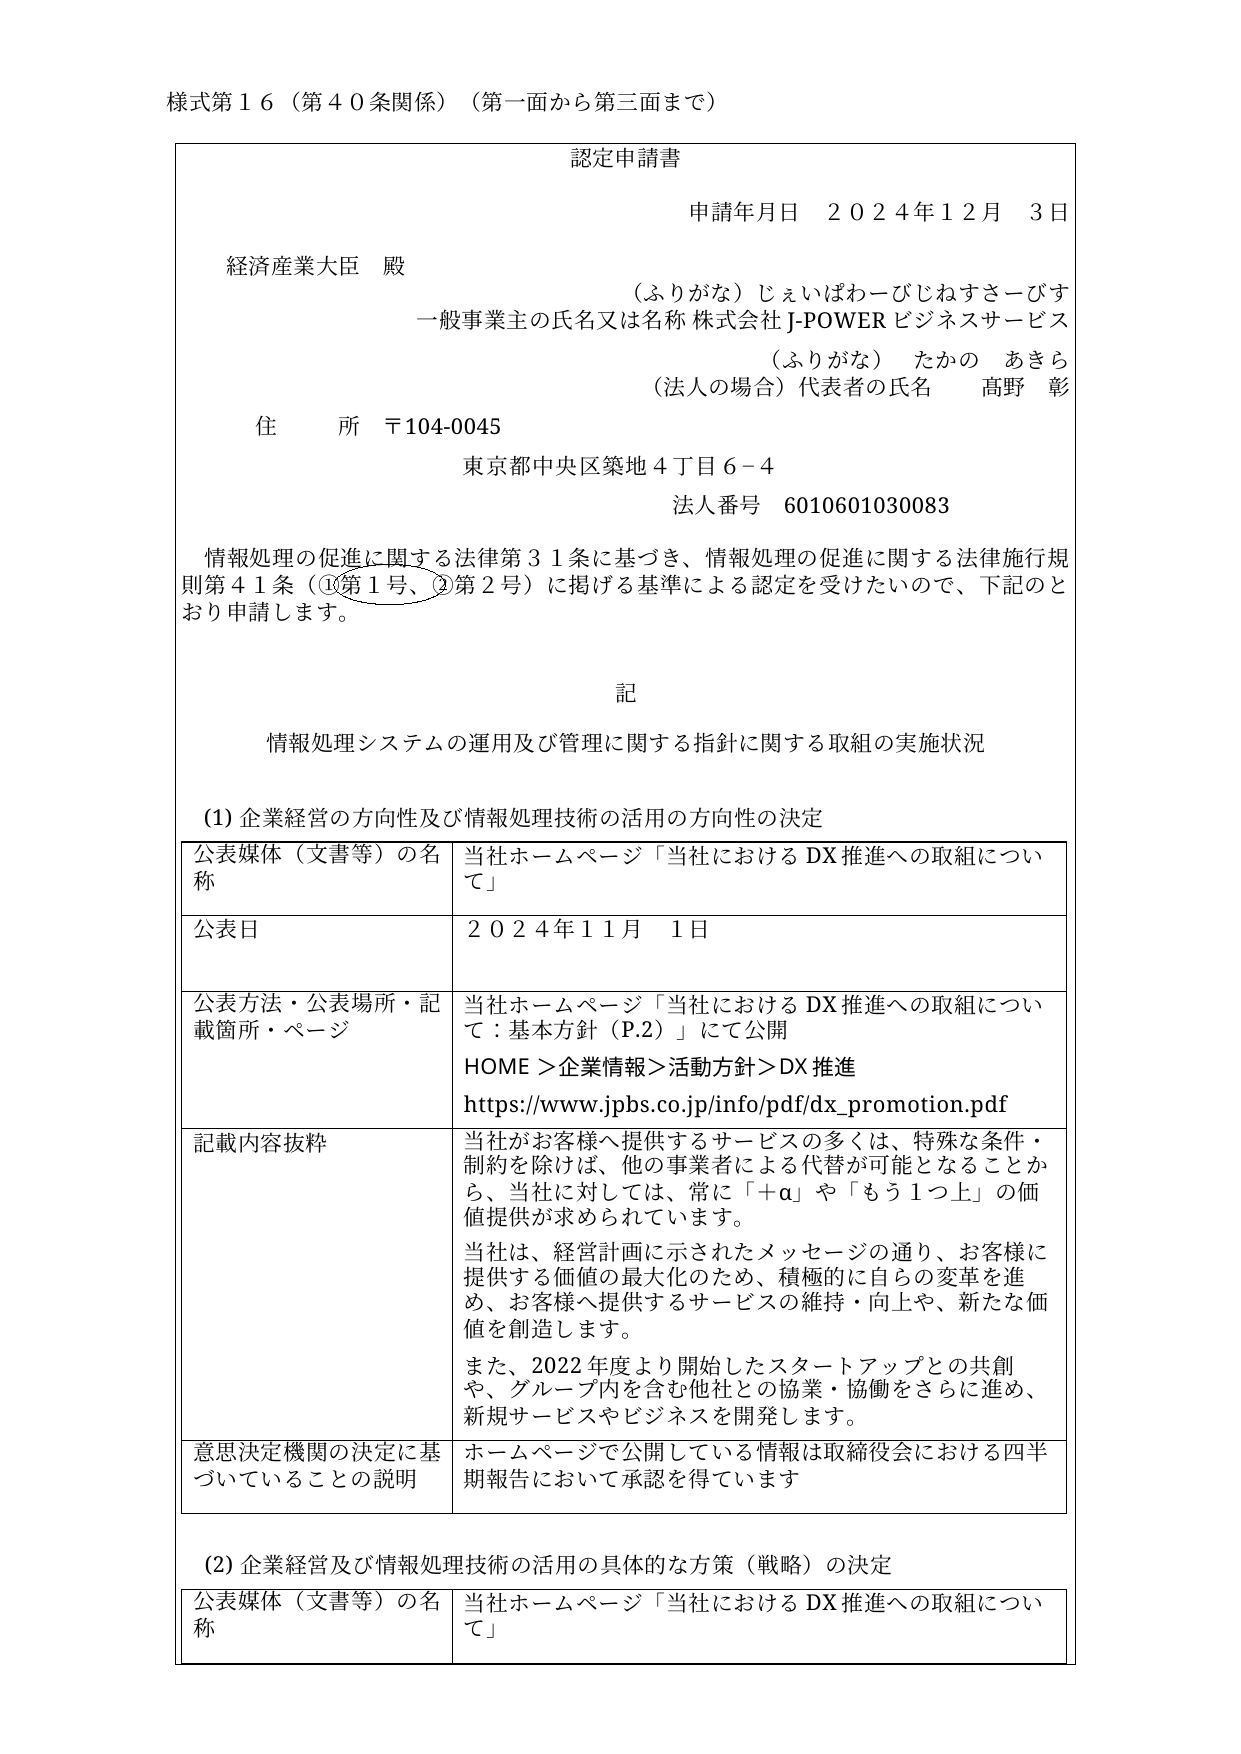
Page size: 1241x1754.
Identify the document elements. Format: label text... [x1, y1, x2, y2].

table_header 認定申請書 申請年月日 ２０２４年１２月 ３日 経済産業大臣 殿 （ふりがな）じぇいぱわーびじねすさーびす 一般事業主の氏名又は名称 株式会社J-POWERビジネスサービス （ふりがな） たかの あきら （法人の場合）代表者の氏名 髙野 彰 住所 〒104-0045 東京都中央区築地４丁目６−４ 法人番号 6010601030083 情報処理の促進に関する法律第３１条に基づき、情報処理の促進に関する法律施行規則第４１条（①第１号、②第２号）に掲げる基準による認定を受けたいので、下記のとおり申請します。 [176, 144, 1075, 680]
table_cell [176, 680, 1075, 1663]
text 様式第１６（第４０条関係）（第一面から第三面まで） [167, 89, 1070, 116]
